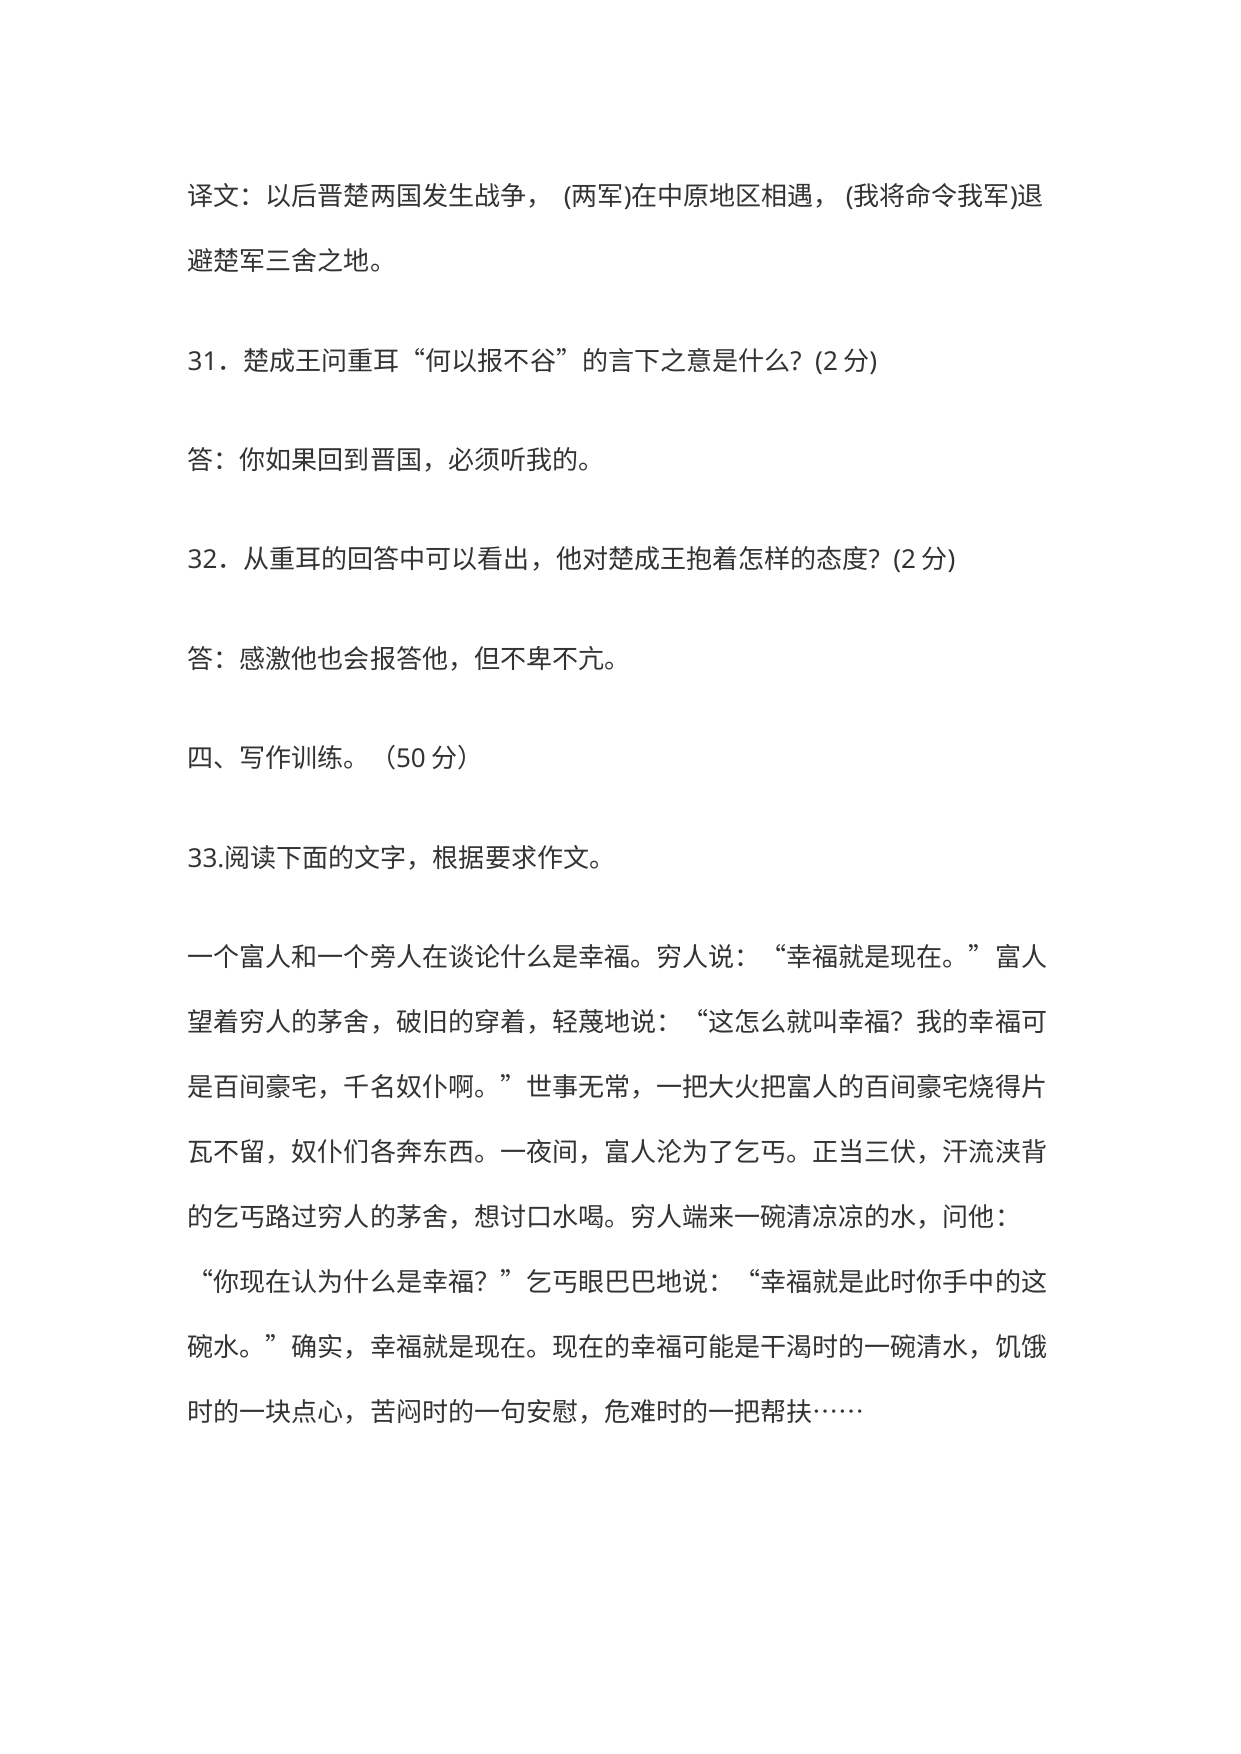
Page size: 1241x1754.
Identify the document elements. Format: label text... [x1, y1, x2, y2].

text 四、写作训练。（50分） [187, 724, 1053, 789]
text 一个富人和一个旁人在谈论什么是幸福。穷人说：“幸福就是现在。”富人望着穷人的茅舍，破旧的穿着，轻蔑地说：“这怎么就叫幸福？我的幸福可是百间豪宅，千名奴仆啊。”世事无常，一把大火把富人的百间豪宅烧得片瓦不留，奴仆们各奔东西。一夜间，富人沦为了乞丐。正当三伏，汗流浃背的乞丐路过穷人的茅舍，想讨口水喝。穷人端来一碗清凉凉的水，问他：“你现在认为什么是幸福？”乞丐眼巴巴地说：“幸福就是此时你手中的这碗水。”确实，幸福就是现在。现在的幸福可能是干渴时的一碗清水，饥饿时的一块点心，苦闷时的一句安慰，危难时的一把帮扶…… [187, 923, 1053, 1443]
text 答：你如果回到晋国，必须听我的。 [187, 426, 1053, 491]
text 译文：以后晋楚两国发生战争， (两军)在中原地区相遇， (我将命令我军)退避楚军三舍之地。 [187, 162, 1053, 292]
text 33.阅读下面的文字，根据要求作文。 [187, 823, 1053, 888]
text 32．从重耳的回答中可以看出，他对楚成王抱着怎样的态度? (2分) [187, 525, 1053, 590]
text 答：感激他也会报答他，但不卑不亢。 [187, 624, 1053, 689]
text 31．楚成王问重耳“何以报不谷”的言下之意是什么? (2分) [187, 326, 1053, 391]
